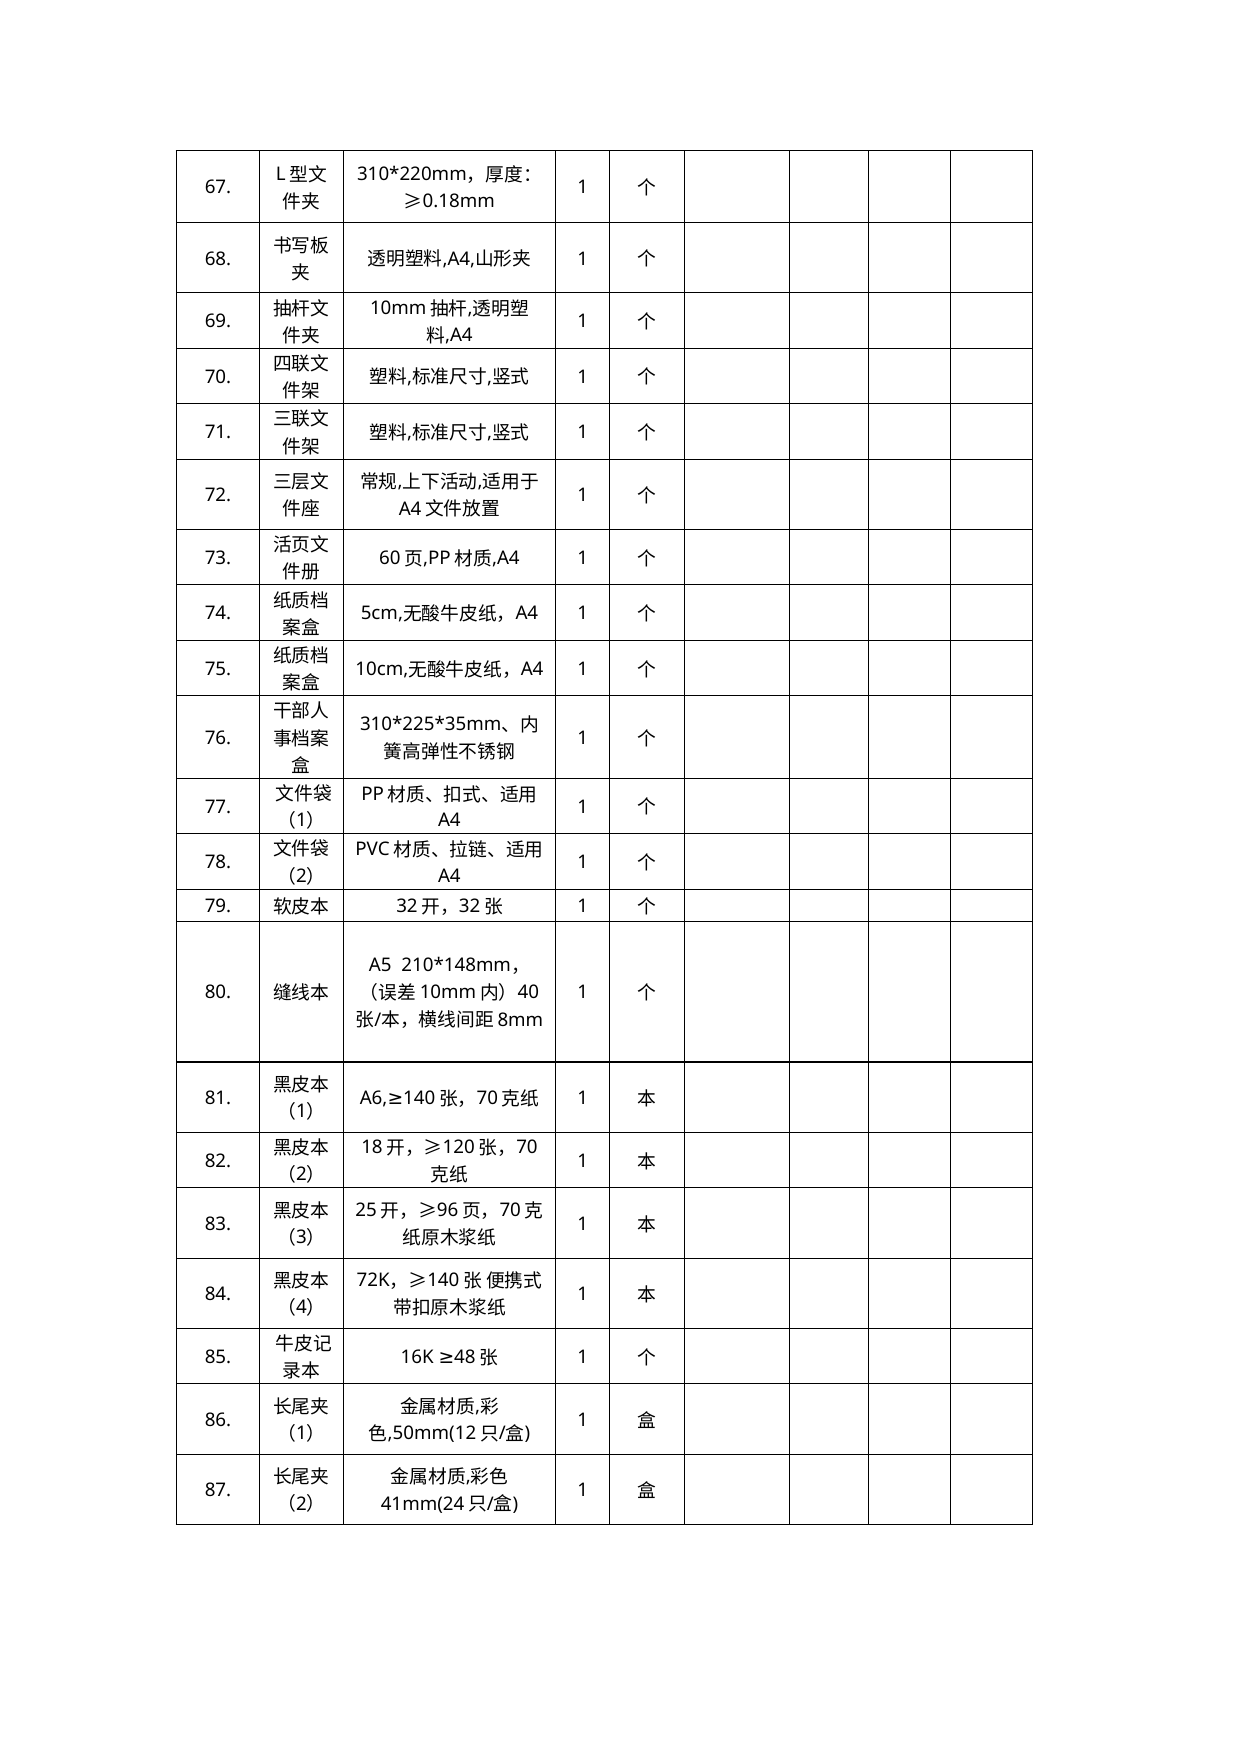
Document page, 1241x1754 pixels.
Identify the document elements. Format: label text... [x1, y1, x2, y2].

table_cell [685, 460, 789, 529]
table_cell [685, 151, 789, 222]
table_cell 1 [556, 1329, 609, 1383]
table_cell [951, 696, 1032, 778]
table_cell 1 [556, 1188, 609, 1257]
table_cell [951, 293, 1032, 348]
table_cell 79. [177, 890, 259, 921]
table_cell [790, 1329, 868, 1383]
table_cell [790, 151, 868, 222]
table_cell [685, 1063, 789, 1132]
table_cell 1 [556, 890, 609, 921]
table_cell 1 [556, 641, 609, 695]
table_cell [685, 585, 789, 639]
table_cell 5cm,无酸牛皮纸，A4 [344, 585, 555, 639]
table_cell [869, 1384, 950, 1453]
table_cell 310*220mm，厚度：≥0.18mm [344, 151, 555, 222]
table_cell 1 [556, 151, 609, 222]
table_cell 60页,PP材质,A4 [344, 530, 555, 584]
table_cell [869, 696, 950, 778]
table_cell [685, 1188, 789, 1257]
table_cell [790, 1455, 868, 1524]
table_cell [685, 404, 789, 458]
table_cell [790, 293, 868, 348]
table_cell [951, 1188, 1032, 1257]
table_cell 84. [177, 1259, 259, 1328]
table_cell [790, 1063, 868, 1132]
table_cell [951, 530, 1032, 584]
table_cell [869, 834, 950, 888]
table_cell [951, 834, 1032, 888]
table_cell 本 [610, 1133, 684, 1187]
table_cell 69. [177, 293, 259, 348]
table_cell 干部人事档案盒 [260, 696, 343, 778]
table_cell 87. [177, 1455, 259, 1524]
table_cell [869, 460, 950, 529]
table_cell [951, 1455, 1032, 1524]
table_cell [790, 1188, 868, 1257]
table_cell 四联文件架 [260, 349, 343, 403]
table_cell 纸质档案盒 [260, 641, 343, 695]
table_cell 个 [610, 641, 684, 695]
table_cell [685, 1384, 789, 1453]
table_cell [951, 641, 1032, 695]
table_cell 文件袋（1） [260, 779, 343, 833]
table_cell 10mm抽杆,透明塑料,A4 [344, 293, 555, 348]
table_cell 个 [610, 890, 684, 921]
table_cell 81. [177, 1063, 259, 1132]
table_cell 83. [177, 1188, 259, 1257]
table_cell [869, 890, 950, 921]
table_cell [869, 1063, 950, 1132]
table_cell 72K，≥140张 便携式带扣原木浆纸 [344, 1259, 555, 1328]
table_cell [951, 922, 1032, 1061]
table_cell 塑料,标准尺寸,竖式 [344, 349, 555, 403]
table_cell 个 [610, 585, 684, 639]
table_cell [869, 349, 950, 403]
table_cell 78. [177, 834, 259, 888]
table_cell 1 [556, 585, 609, 639]
table_cell 黑皮本（1） [260, 1063, 343, 1132]
table_cell 三层文件座 [260, 460, 343, 529]
table_cell [790, 530, 868, 584]
table_cell 个 [610, 151, 684, 222]
table_cell [951, 1133, 1032, 1187]
table_cell 活页文件册 [260, 530, 343, 584]
table_cell [685, 1455, 789, 1524]
table_cell A5 210*148mm，（误差10mm内）40张/本，横线间距8mm [344, 922, 555, 1061]
table_cell [685, 779, 789, 833]
table_cell 1 [556, 223, 609, 292]
table_cell [685, 1133, 789, 1187]
table_cell 18开，≥120张，70克纸 [344, 1133, 555, 1187]
table_cell [869, 404, 950, 458]
table_cell [790, 585, 868, 639]
table_cell 个 [610, 223, 684, 292]
table_cell 1 [556, 779, 609, 833]
table_cell 85. [177, 1329, 259, 1383]
table_cell [951, 151, 1032, 222]
table_cell 盒 [610, 1455, 684, 1524]
table_cell 个 [610, 530, 684, 584]
table_cell 310*225*35mm、内簧高弹性不锈钢 [344, 696, 555, 778]
table_cell 缝线本 [260, 922, 343, 1061]
table_cell 金属材质,彩色,50mm(12只/盒) [344, 1384, 555, 1453]
table_cell 67. [177, 151, 259, 222]
table_cell [869, 779, 950, 833]
table_cell [790, 223, 868, 292]
table_cell 1 [556, 404, 609, 458]
table_cell 68. [177, 223, 259, 292]
table_cell 75. [177, 641, 259, 695]
table_cell [685, 223, 789, 292]
table_cell 71. [177, 404, 259, 458]
table_cell 32开，32张 [344, 890, 555, 921]
table_cell 1 [556, 460, 609, 529]
table_cell [869, 151, 950, 222]
table_cell [869, 1133, 950, 1187]
table_cell 书写板夹 [260, 223, 343, 292]
table_cell [790, 404, 868, 458]
table_cell 盒 [610, 1384, 684, 1453]
table_cell [790, 349, 868, 403]
table_cell 个 [610, 779, 684, 833]
table_cell [790, 890, 868, 921]
table_cell [790, 922, 868, 1061]
table_cell [790, 1384, 868, 1453]
table_cell 72. [177, 460, 259, 529]
table_cell 1 [556, 349, 609, 403]
table_cell 1 [556, 1063, 609, 1132]
table_cell 文件袋（2） [260, 834, 343, 888]
table_cell [951, 1063, 1032, 1132]
table_cell [951, 223, 1032, 292]
table_cell [869, 1259, 950, 1328]
table_cell [685, 890, 789, 921]
table_cell 76. [177, 696, 259, 778]
table_cell 1 [556, 293, 609, 348]
table_cell [951, 1384, 1032, 1453]
table_cell [869, 223, 950, 292]
table_cell 抽杆文件夹 [260, 293, 343, 348]
table_cell [951, 1329, 1032, 1383]
table_cell 个 [610, 834, 684, 888]
table_cell 本 [610, 1188, 684, 1257]
table_cell [869, 1329, 950, 1383]
table_cell 1 [556, 530, 609, 584]
table_cell [685, 530, 789, 584]
table_cell [790, 1133, 868, 1187]
table_cell 个 [610, 349, 684, 403]
table_cell [951, 1259, 1032, 1328]
table_cell L型文件夹 [260, 151, 343, 222]
table_cell 个 [610, 922, 684, 1061]
table_cell 纸质档案盒 [260, 585, 343, 639]
table_cell [685, 922, 789, 1061]
table_cell 个 [610, 293, 684, 348]
table_cell 1 [556, 1455, 609, 1524]
table_cell [869, 530, 950, 584]
table_cell [685, 1329, 789, 1383]
table_cell 1 [556, 1259, 609, 1328]
table_cell A6,≥140张，70克纸 [344, 1063, 555, 1132]
table_cell 黑皮本（4） [260, 1259, 343, 1328]
table_cell 长尾夹（2） [260, 1455, 343, 1524]
table_cell [869, 641, 950, 695]
table_cell 73. [177, 530, 259, 584]
table_cell [951, 460, 1032, 529]
table_cell [951, 349, 1032, 403]
table_cell 82. [177, 1133, 259, 1187]
table_cell 黑皮本（3） [260, 1188, 343, 1257]
table_cell [951, 779, 1032, 833]
table_cell 透明塑料,A4,山形夹 [344, 223, 555, 292]
table_cell 1 [556, 1133, 609, 1187]
table_cell [685, 696, 789, 778]
table_cell 80. [177, 922, 259, 1061]
table_cell 黑皮本（2） [260, 1133, 343, 1187]
table_cell [869, 1455, 950, 1524]
table_cell [790, 779, 868, 833]
table_cell [869, 1188, 950, 1257]
table_cell 牛皮记录本 [260, 1329, 343, 1383]
table_cell 25开，≥96页，70克纸原木浆纸 [344, 1188, 555, 1257]
table_cell 本 [610, 1063, 684, 1132]
table_cell [685, 641, 789, 695]
table_cell 16K ≥48张 [344, 1329, 555, 1383]
table_cell 软皮本 [260, 890, 343, 921]
table_cell [951, 585, 1032, 639]
table_cell 长尾夹（1） [260, 1384, 343, 1453]
table_cell 1 [556, 1384, 609, 1453]
table_cell [790, 1259, 868, 1328]
table_cell 个 [610, 696, 684, 778]
table_cell 86. [177, 1384, 259, 1453]
table_cell [869, 922, 950, 1061]
table_cell 塑料,标准尺寸,竖式 [344, 404, 555, 458]
table_cell [685, 1259, 789, 1328]
table_cell [951, 890, 1032, 921]
table_cell [685, 293, 789, 348]
table_cell 常规,上下活动,适用于A4文件放置 [344, 460, 555, 529]
table_cell [790, 834, 868, 888]
table_cell [869, 585, 950, 639]
table_cell [790, 641, 868, 695]
table_cell 10cm,无酸牛皮纸，A4 [344, 641, 555, 695]
table_cell PVC材质、拉链、适用A4 [344, 834, 555, 888]
table_cell [685, 349, 789, 403]
table_cell 个 [610, 404, 684, 458]
table_cell [790, 460, 868, 529]
table_cell 个 [610, 460, 684, 529]
table_cell 1 [556, 696, 609, 778]
table_cell 三联文件架 [260, 404, 343, 458]
table_cell 74. [177, 585, 259, 639]
table_cell 77. [177, 779, 259, 833]
table_cell 金属材质,彩色41mm(24只/盒) [344, 1455, 555, 1524]
table_cell [869, 293, 950, 348]
table_cell [951, 404, 1032, 458]
table_cell [790, 696, 868, 778]
table_cell 70. [177, 349, 259, 403]
table_cell 1 [556, 922, 609, 1061]
table_cell 1 [556, 834, 609, 888]
table_cell 本 [610, 1259, 684, 1328]
table_cell 个 [610, 1329, 684, 1383]
table_cell [685, 834, 789, 888]
table_cell PP材质、扣式、适用A4 [344, 779, 555, 833]
